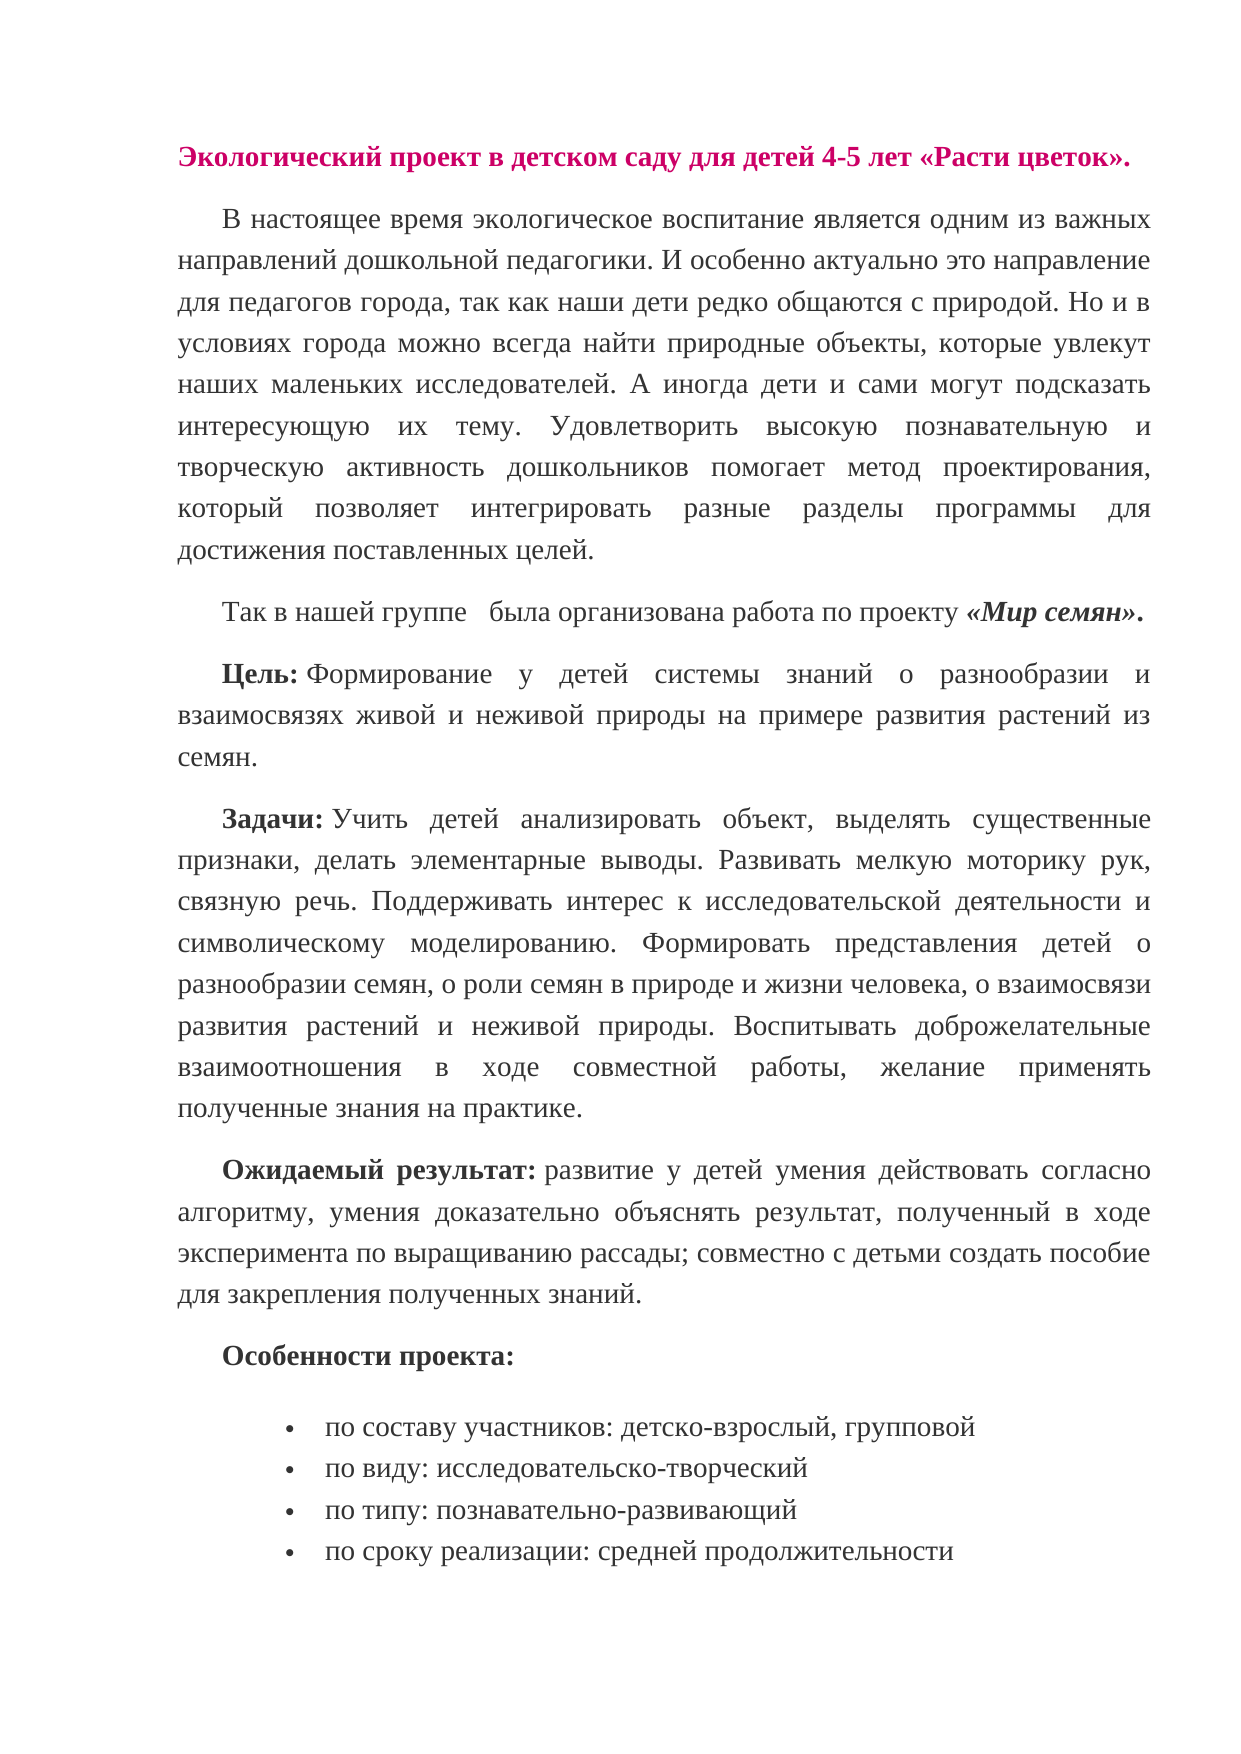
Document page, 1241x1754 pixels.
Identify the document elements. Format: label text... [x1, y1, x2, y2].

text Экологический проект в детском саду для детей 4-5 лет «Расти цветок». [177, 118, 1152, 172]
list по типу: познавательно-развивающий [242, 1484, 1152, 1525]
list по составу участников: детско-взрослый, групповой [242, 1401, 1152, 1443]
text Ожидаемый результат: развитие у детей умения действовать согласно алгоритму, умения доказательно объяснять результат, полученный в ходе эксперимента по выращиванию рассады; совместно с детьми создать пособие для закрепления полученных знаний. [177, 1144, 1152, 1310]
list по сроку реализации: средней продолжительности [242, 1525, 1152, 1567]
text В настоящее время экологическое воспитание является одним из важных направлений дошкольной педагогики. И особенно актуально это направление для педагогов города, так как наши дети редко общаются с природой. Но и в условиях города можно всегда найти природные объекты, которые увлекут наших маленьких исследователей. А иногда дети и сами могут подсказать интересующую их тему. Удовлетворить высокую познавательную и творческую активность дошкольников помогает метод проектирования, который позволяет интегрировать разные разделы программы для достижения поставленных целей. [177, 193, 1152, 565]
text Так в нашей группе была организована работа по проекту «Мир семян». [177, 586, 1152, 627]
list по виду: исследовательско-творческий [242, 1443, 1152, 1484]
text Особенности проекта: [177, 1331, 1152, 1372]
text Цель: Формирование у детей системы знаний о разнообразии и взаимосвязях живой и неживой природы на примере развития растений из семян. [177, 648, 1152, 772]
text Задачи: Учить детей анализировать объект, выделять существенные признаки, делать элементарные выводы. Развивать мелкую моторику рук, связную речь. Поддерживать интерес к исследовательской деятельности и символическому моделированию. Формировать представления детей о разнообразии семян, о роли семян в природе и жизни человека, о взаимосвязи развития растений и неживой природы. Воспитывать доброжелательные взаимоотношения в ходе совместной работы, желание применять полученные знания на практике. [177, 793, 1152, 1124]
